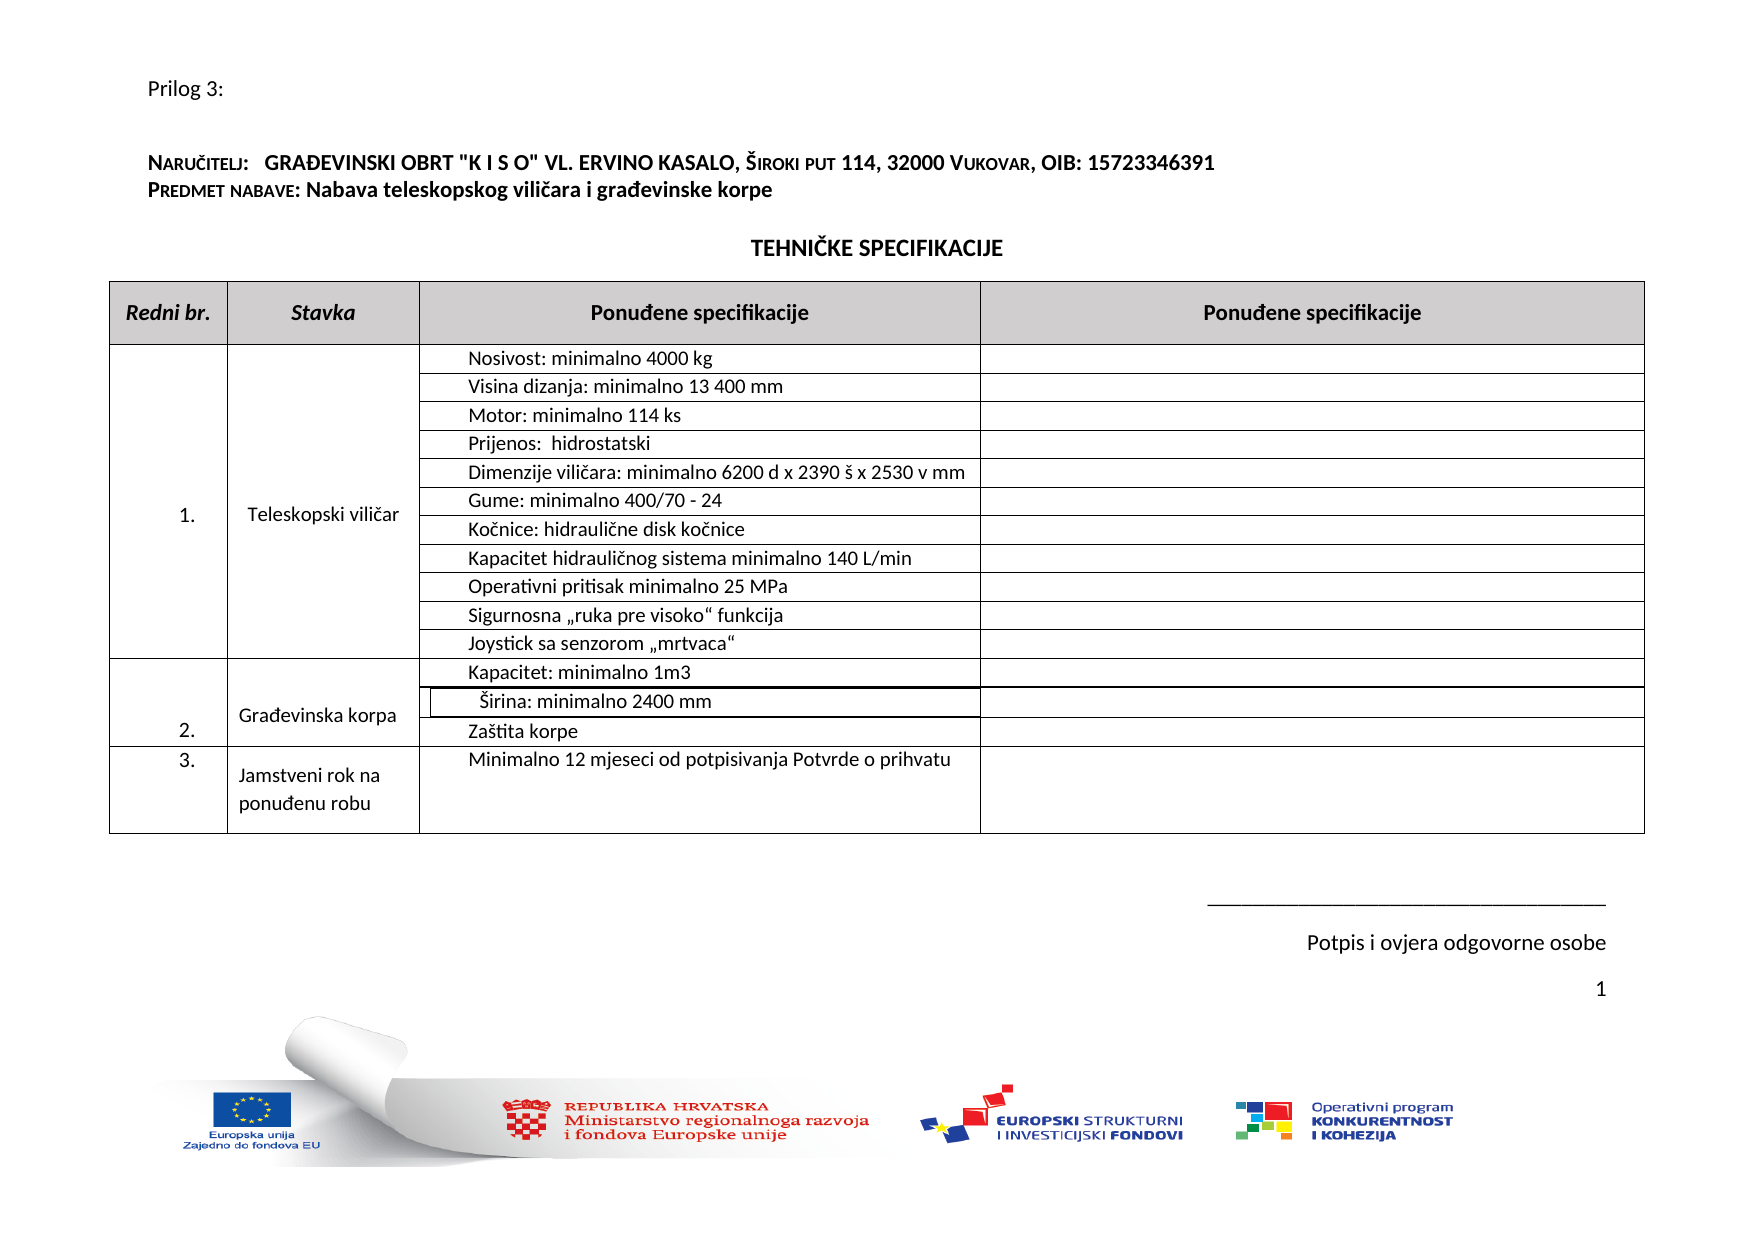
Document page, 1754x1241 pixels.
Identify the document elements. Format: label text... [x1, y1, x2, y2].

text Potpis i ovjera odgovorne osobe [148, 928, 1606, 956]
table_cell Teleskopski viličar [228, 345, 419, 658]
table_cell Dimenzije viličara: minimalno 6200 d x 2390 š x 2530 v mm [420, 459, 980, 487]
table_cell [981, 345, 1644, 372]
table_header Ponuđene specifikacije [420, 282, 980, 344]
table_cell 2. [110, 659, 227, 746]
table_cell Operativni pritisak minimalno 25 MPa [420, 573, 980, 601]
table_cell [981, 459, 1644, 487]
table_cell [981, 659, 1644, 686]
table_cell [981, 516, 1644, 544]
table_header Stavka [228, 282, 419, 344]
table_cell 1. [110, 345, 227, 658]
table_cell Građevinska korpa [228, 659, 419, 746]
table_cell Sigurnosna „ruka pre visoko“ funkcija [420, 602, 980, 629]
table_cell Zaštita korpe [420, 718, 980, 746]
table_cell Kapacitet: minimalno 1m3 [420, 659, 980, 686]
table_cell Joystick sa senzorom „mrtvaca“ [420, 630, 980, 658]
table_cell [981, 630, 1644, 658]
text TEHNIČKE SPECIFIKACIJE [148, 232, 1606, 262]
table_cell [981, 573, 1644, 601]
table_cell Nosivost: minimalno 4000 kg [420, 345, 980, 372]
table_header Redni br. [110, 282, 227, 344]
table_cell 3. [110, 747, 227, 833]
table_cell Jamstveni rok na ponuđenu robu [228, 747, 419, 833]
picture [147, 1002, 1489, 1167]
table_cell Minimalno 12 mjeseci od potpisivanja Potvrde o prihvatu [420, 747, 980, 833]
table_cell Prijenos: hidrostatski [420, 431, 980, 458]
table_cell Kapacitet hidrauličnog sistema minimalno 140 L/min [420, 545, 980, 572]
table_cell [981, 718, 1644, 746]
table_cell [981, 402, 1644, 429]
text ___________________________________ [148, 881, 1606, 909]
table_cell [981, 747, 1644, 833]
table_cell [420, 688, 430, 717]
table_cell [981, 488, 1644, 515]
table_cell Kočnice: hidraulične disk kočnice [420, 516, 980, 544]
text Naručitelj: GRAĐEVINSKI OBRT "K I S O" VL. ERVINO KASALO, Široki put 114, 32000 Vukovar, OIB: 15723346391 [148, 148, 1606, 176]
table_cell Gume: minimalno 400/70 - 24 [420, 488, 980, 515]
table_cell Motor: minimalno 114 ks [420, 402, 980, 429]
table_cell [981, 688, 1644, 717]
text Predmet nabave: Nabava teleskopskog viličara i građevinske korpe [148, 176, 1606, 204]
table_cell [981, 431, 1644, 458]
table_cell [981, 374, 1644, 401]
table_header Ponuđene specifikacije [981, 282, 1644, 344]
table_cell [431, 689, 980, 716]
table_cell [981, 545, 1644, 572]
table_cell Visina dizanja: minimalno 13 400 mm [420, 374, 980, 401]
table_cell [981, 602, 1644, 629]
